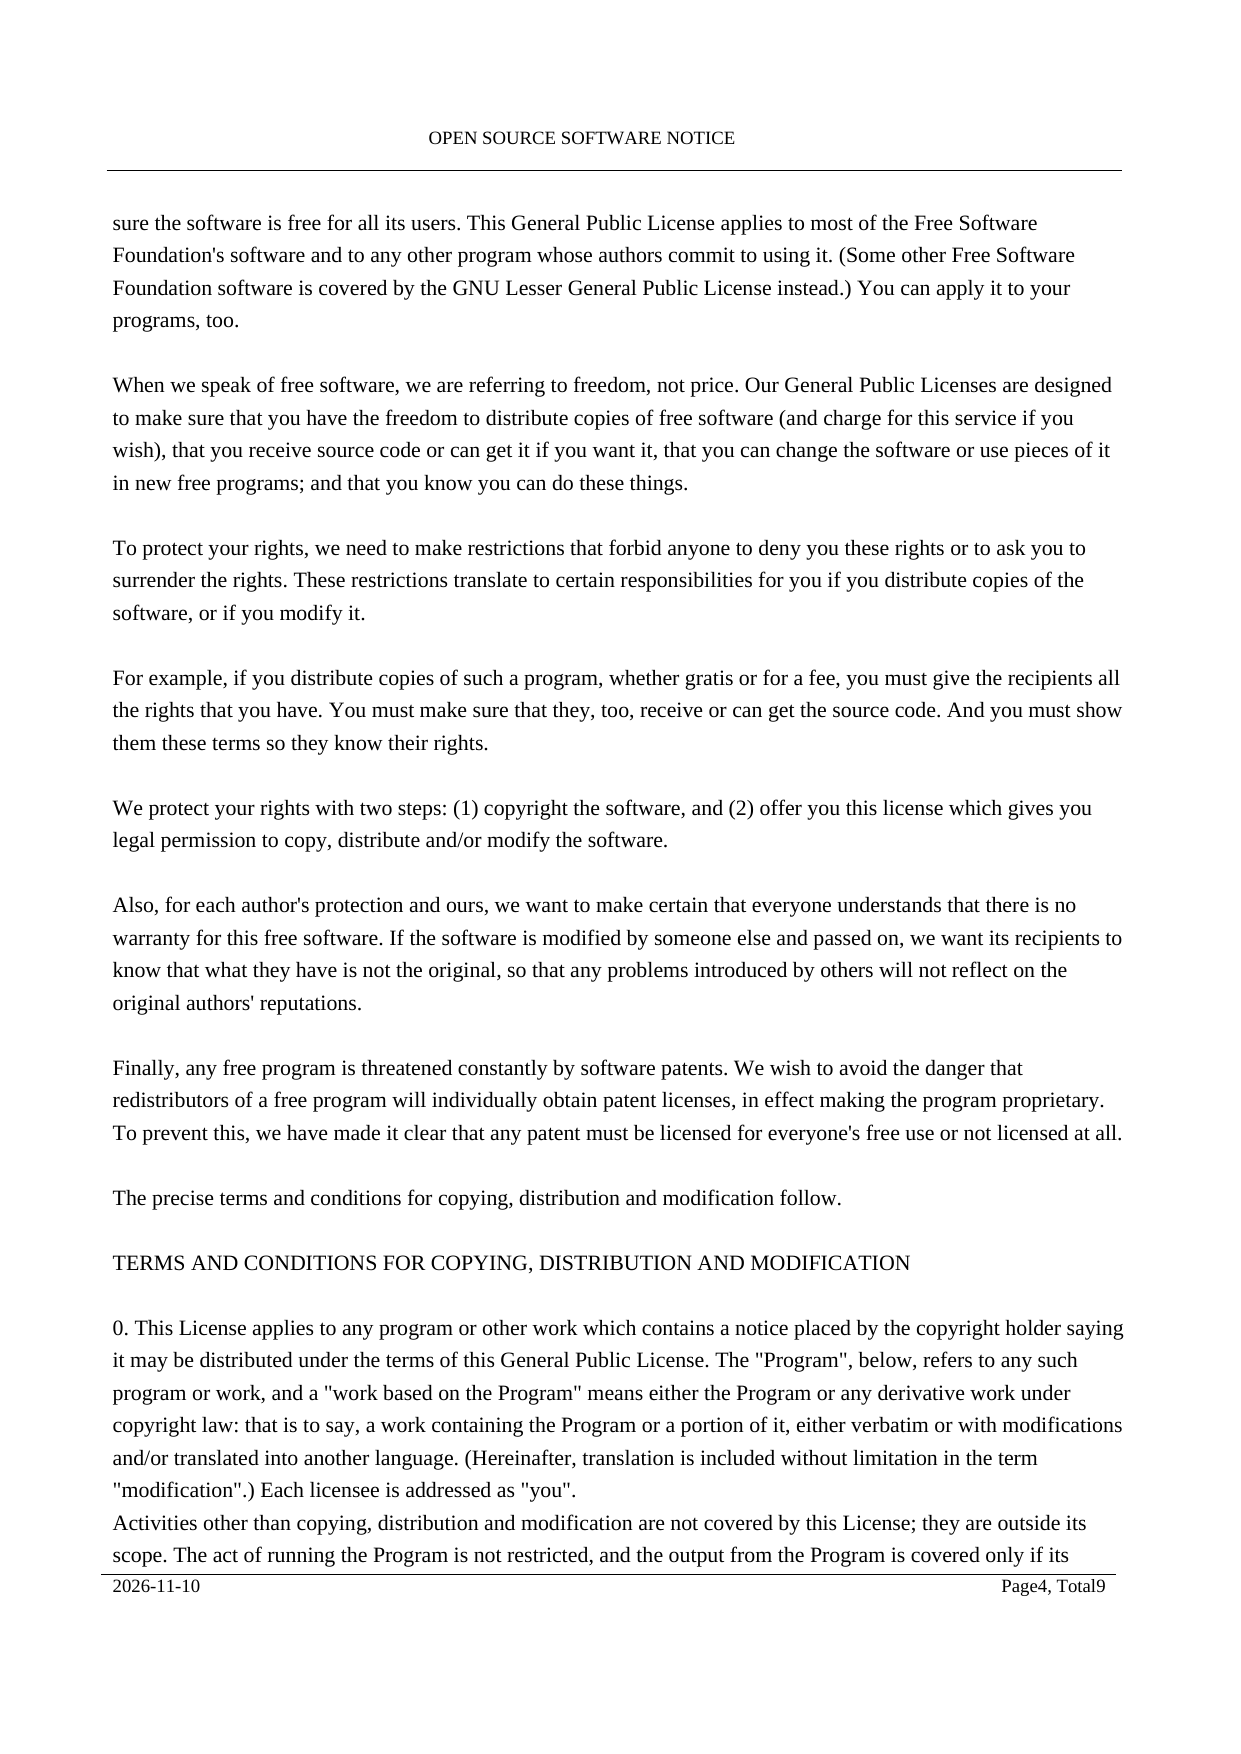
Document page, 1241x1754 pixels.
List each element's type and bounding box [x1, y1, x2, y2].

text [112, 206, 1128, 1571]
